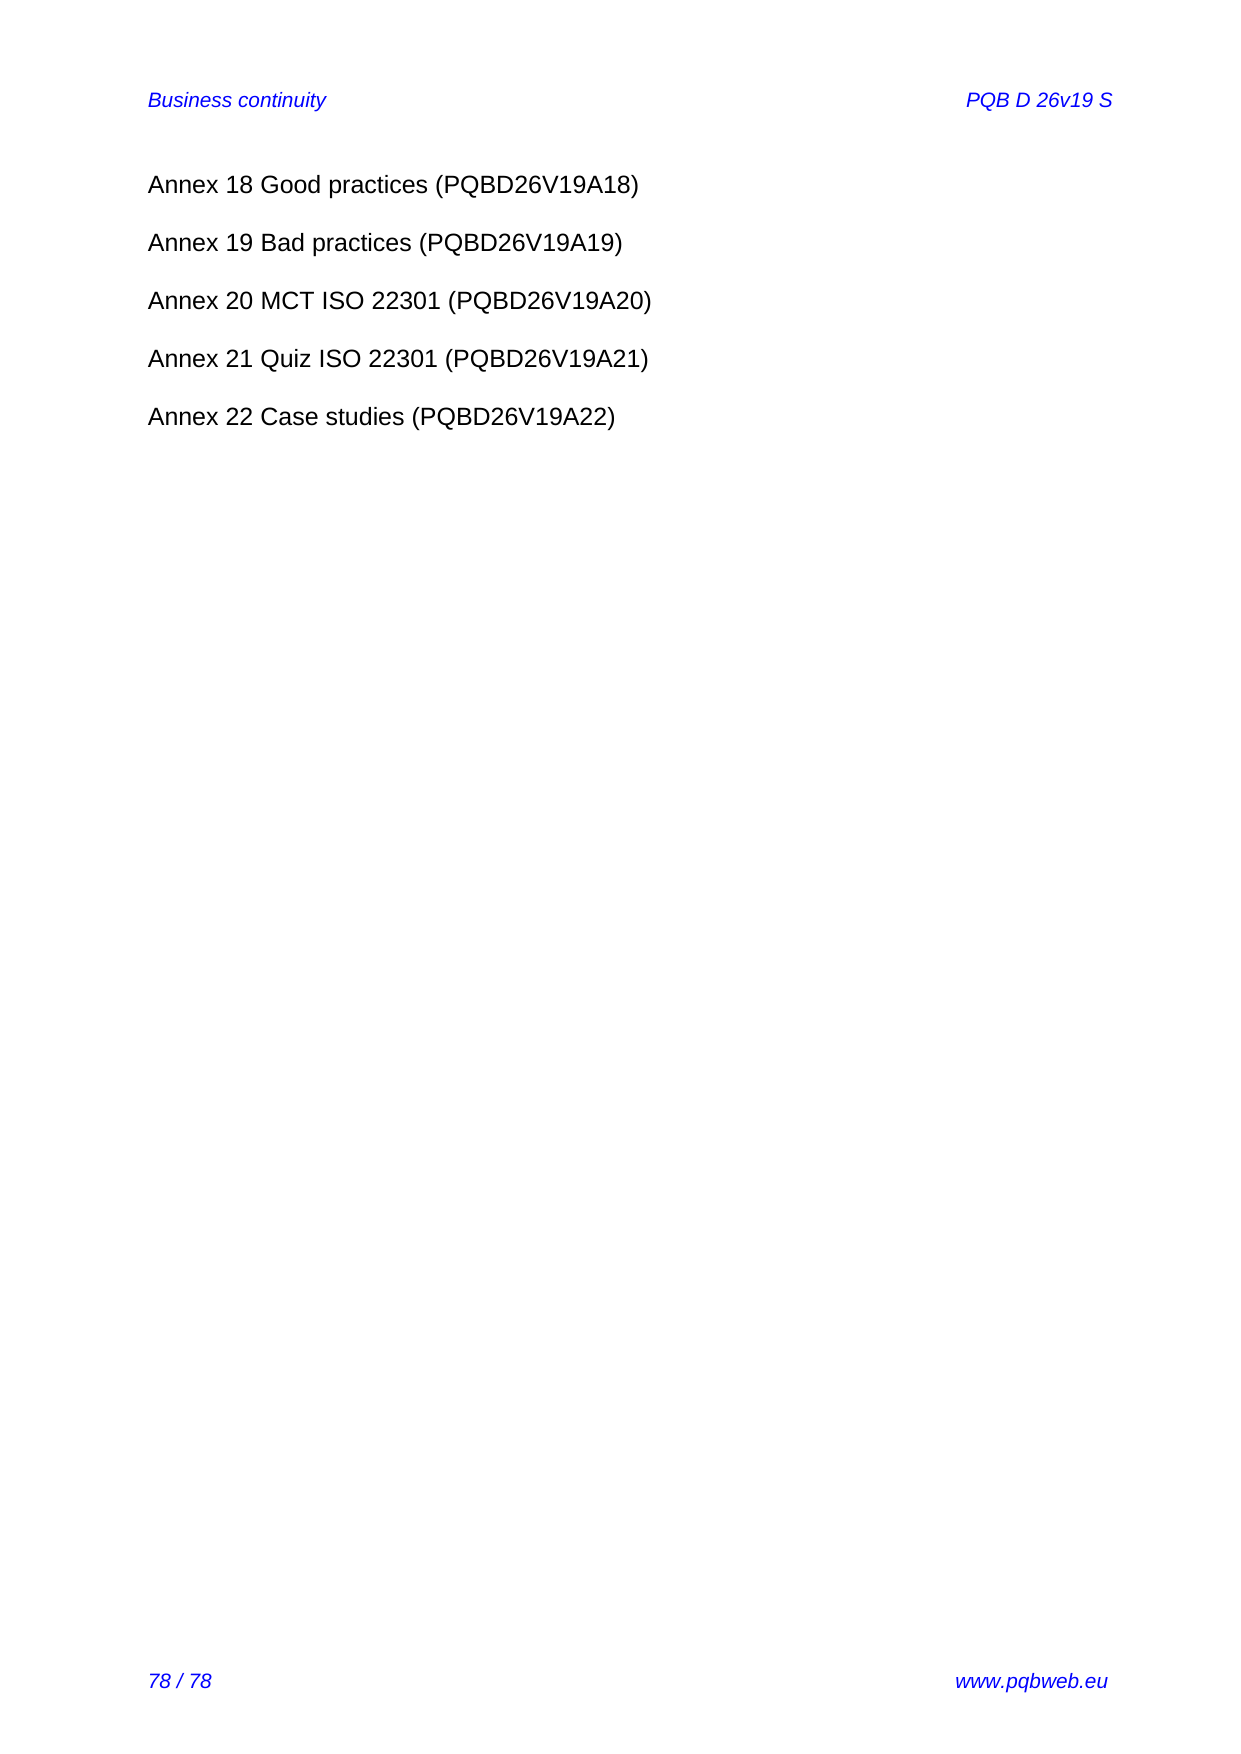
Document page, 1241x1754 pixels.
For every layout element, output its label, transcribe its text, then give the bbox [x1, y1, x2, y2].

text Annex 20 MCT ISO 22301 (PQBD26V19A20) [148, 286, 1162, 315]
text Annex 21 Quiz ISO 22301 (PQBD26V19A21) [148, 344, 1162, 373]
text Annex 22 Case studies (PQBD26V19A22) [148, 402, 1162, 431]
text Annex 18 Good practices (PQBD26V19A18) [148, 170, 1162, 199]
text Annex 19 Bad practices (PQBD26V19A19) [148, 228, 1162, 257]
